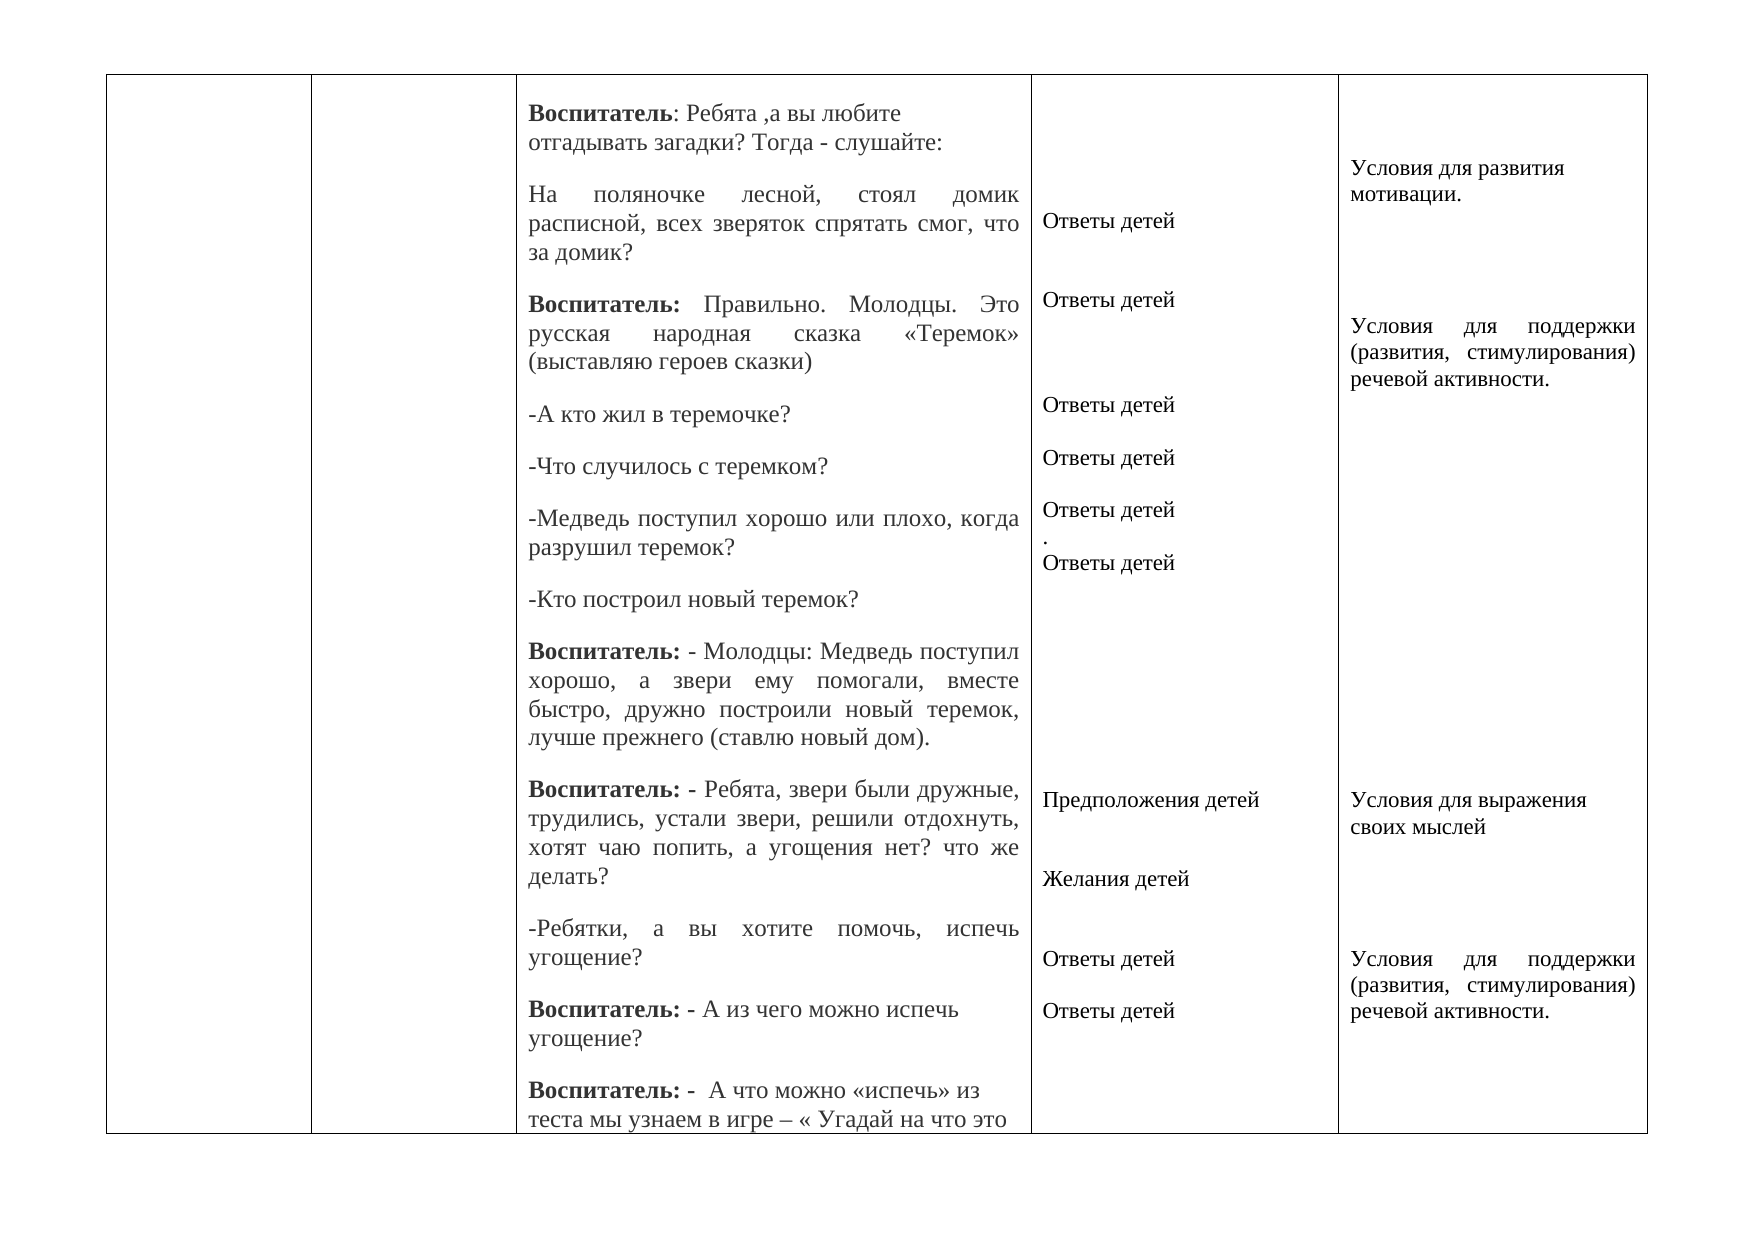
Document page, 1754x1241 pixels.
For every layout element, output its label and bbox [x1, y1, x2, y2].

table_cell [312, 75, 516, 1132]
table_cell [1032, 75, 1338, 1132]
table_cell [517, 75, 1031, 1132]
table_cell [107, 75, 311, 1132]
table_cell [1339, 75, 1647, 1132]
